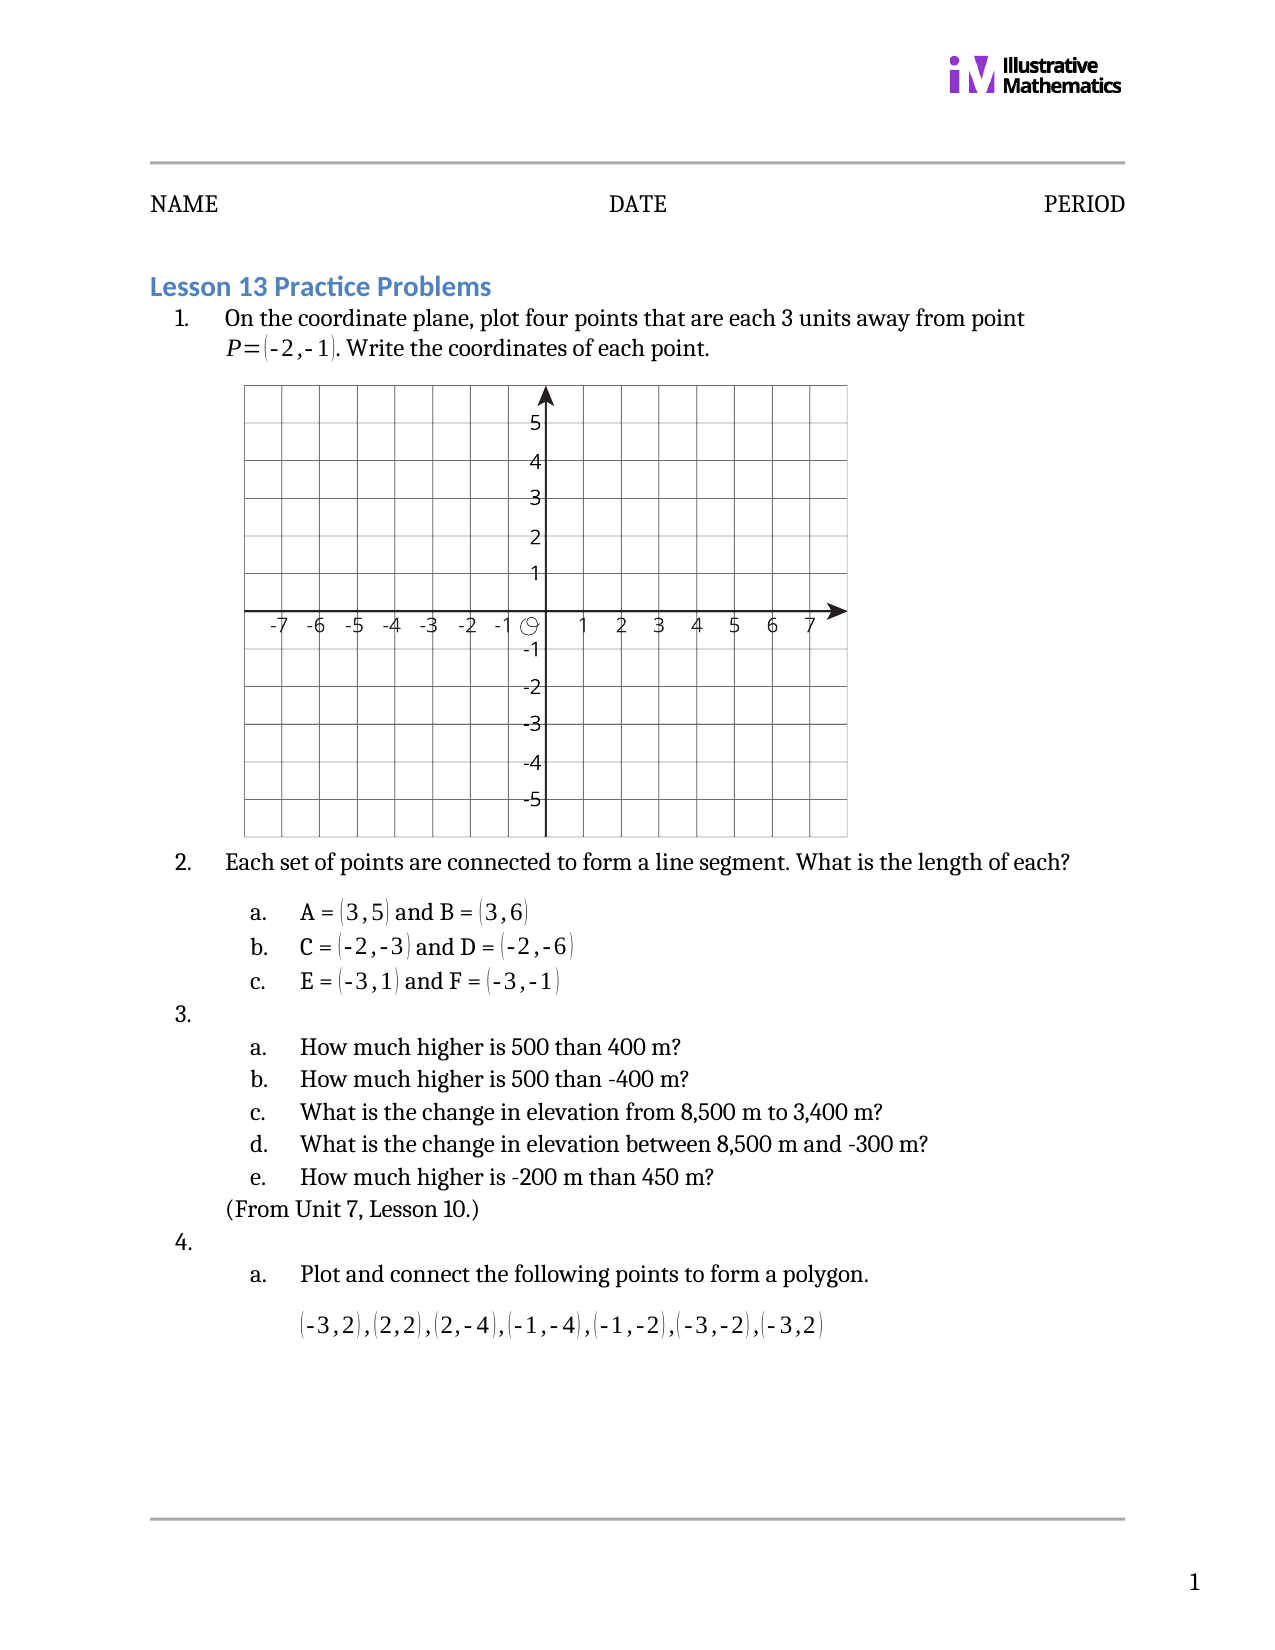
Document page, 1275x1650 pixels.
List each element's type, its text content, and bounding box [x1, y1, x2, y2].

list On the coordinate plane, plot four points that are each 3 units away from point . Write the coordinates of each point. [175, 304, 1125, 363]
picture [949, 55, 1121, 93]
list A = and B = [250, 897, 1125, 928]
list How much higher is 500 than -400 m? [250, 1065, 1125, 1094]
list What is the change in elevation from 8,500 m to 3,400 m? [250, 1098, 1125, 1127]
list Plot and connect the following points to form a polygon. [250, 1260, 1125, 1289]
list E = and F = [250, 966, 1125, 997]
list Each set of points are connected to form a line segment. What is the length of each? [175, 848, 1125, 876]
list What is the change in elevation between 8,500 m and -300 m? [250, 1130, 1125, 1159]
list How much higher is -200 m than 450 m? [250, 1163, 1125, 1192]
list (From Unit 7, Lesson 10.) [175, 1195, 1125, 1224]
list How much higher is 500 than 400 m? [250, 1033, 1125, 1062]
subtitle Lesson 13 Practice Problems [150, 268, 1125, 304]
picture [243, 384, 848, 838]
list C = and D = [250, 932, 1125, 962]
